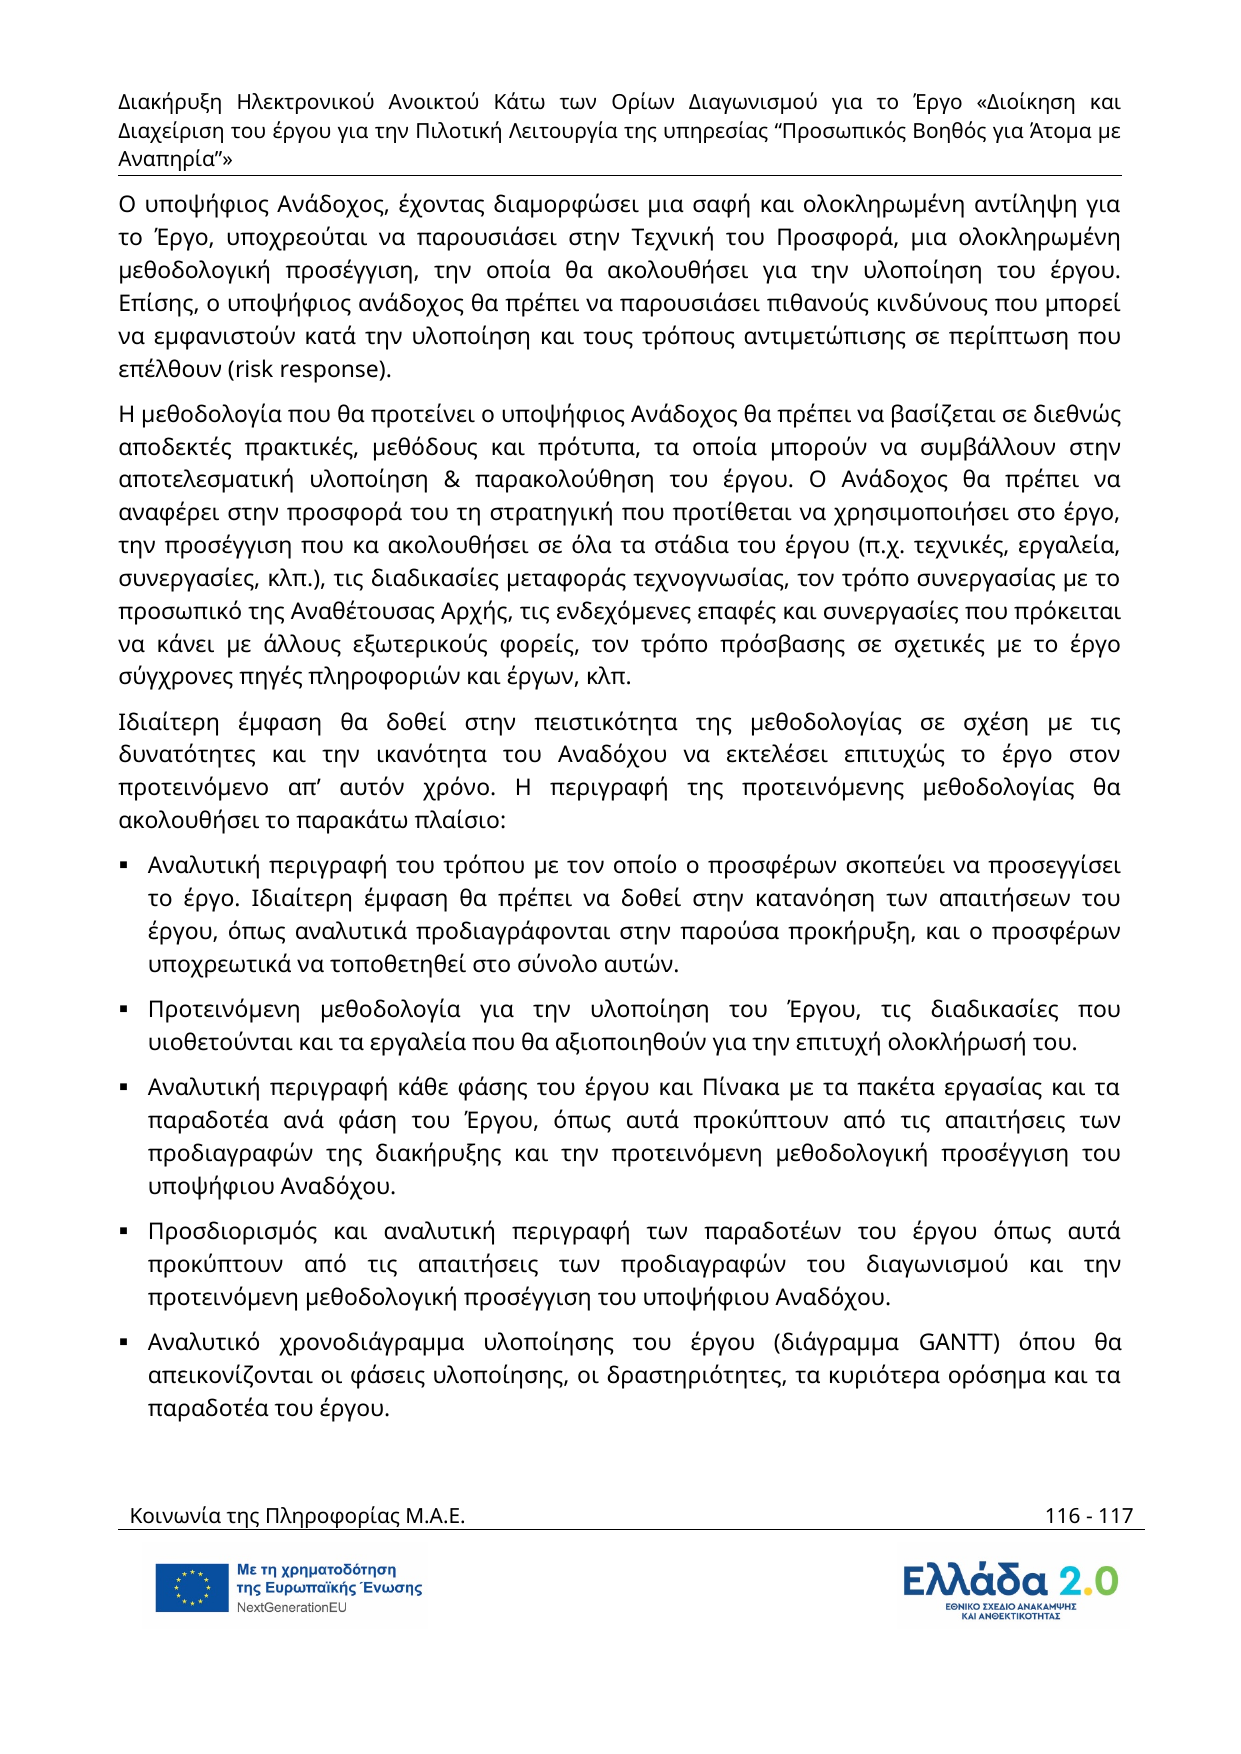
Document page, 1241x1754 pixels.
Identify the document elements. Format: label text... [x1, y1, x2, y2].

text Ο υποψήφιος Ανάδοχος, έχοντας διαμορφώσει μια σαφή και ολοκληρωμένη αντίληψη για το Έργο, υποχρεούται να παρουσιάσει στην Τεχνική του Προσφορά, μια ολοκληρωμένη μεθοδολογική προσέγγιση, την οποία θα ακολουθήσει για την υλοποίηση του έργου. Επίσης, ο υποψήφιος ανάδοχος θα πρέπει να παρουσιάσει πιθανούς κινδύνους που μπορεί να εμφανιστούν κατά την υλοποίηση και τους τρόπους αντιμετώπισης σε περίπτωση που επέλθουν (risk response). [118, 188, 1122, 384]
list Προσδιορισμός και αναλυτική περιγραφή των παραδοτέων του έργου όπως αυτά προκύπτουν από τις απαιτήσεις των προδιαγραφών του διαγωνισμού και την προτεινόμενη μεθοδολογική προσέγγιση του υποψήφιου Αναδόχου. [118, 1215, 1122, 1312]
text Ιδιαίτερη έμφαση θα δοθεί στην πειστικότητα της μεθοδολογίας σε σχέση με τις δυνατότητες και την ικανότητα του Αναδόχου να εκτελέσει επιτυχώς το έργο στον προτεινόμενο απ’ αυτόν χρόνο. Η περιγραφή της προτεινόμενης μεθοδολογίας θα ακολουθήσει το παρακάτω πλαίσιο: [118, 706, 1122, 835]
list Αναλυτικό χρονοδιάγραμμα υλοποίησης του έργου (διάγραμμα GANTT) όπου θα απεικονίζονται οι φάσεις υλοποίησης, οι δραστηριότητες, τα κυριότερα ορόσημα και τα παραδοτέα του έργου. [118, 1326, 1122, 1423]
list Προτεινόμενη μεθοδολογία για την υλοποίηση του Έργου, τις διαδικασίες που υιοθετούνται και τα εργαλεία που θα αξιοποιηθούν για την επιτυχή ολοκλήρωσή του. [118, 993, 1122, 1057]
list Αναλυτική περιγραφή κάθε φάσης του έργου και Πίνακα με τα πακέτα εργασίας και τα παραδοτέα ανά φάση του Έργου, όπως αυτά προκύπτουν από τις απαιτήσεις των προδιαγραφών της διακήρυξης και την προτεινόμενη μεθοδολογική προσέγγιση του υποψήφιου Αναδόχου. [118, 1071, 1122, 1201]
text Η μεθοδολογία που θα προτείνει ο υποψήφιος Ανάδοχος θα πρέπει να βασίζεται σε διεθνώς αποδεκτές πρακτικές, μεθόδους και πρότυπα, τα οποία μπορούν να συμβάλλουν στην αποτελεσματική υλοποίηση & παρακολούθηση του έργου. Ο Ανάδοχος θα πρέπει να αναφέρει στην προσφορά του τη στρατηγική που προτίθεται να χρησιμοποιήσει στο έργο, την προσέγγιση που κα ακολουθήσει σε όλα τα στάδια του έργου (π.χ. τεχνικές, εργαλεία, συνεργασίες, κλπ.), τις διαδικασίες μεταφοράς τεχνογνωσίας, τον τρόπο συνεργασίας με το προσωπικό της Αναθέτουσας Αρχής, τις ενδεχόμενες επαφές και συνεργασίες που πρόκειται να κάνει με άλλους εξωτερικούς φορείς, τον τρόπο πρόσβασης σε σχετικές με το έργο σύγχρονες πηγές πληροφοριών και έργων, κλπ. [118, 398, 1122, 692]
list Αναλυτική περιγραφή του τρόπου με τον οποίο ο προσφέρων σκοπεύει να προσεγγίσει το έργο. Ιδιαίτερη έμφαση θα πρέπει να δοθεί στην κατανόηση των απαιτήσεων του έργου, όπως αναλυτικά προδιαγράφονται στην παρούσα προκήρυξη, και ο προσφέρων υποχρεωτικά να τοποθετηθεί στο σύνολο αυτών. [118, 849, 1122, 979]
